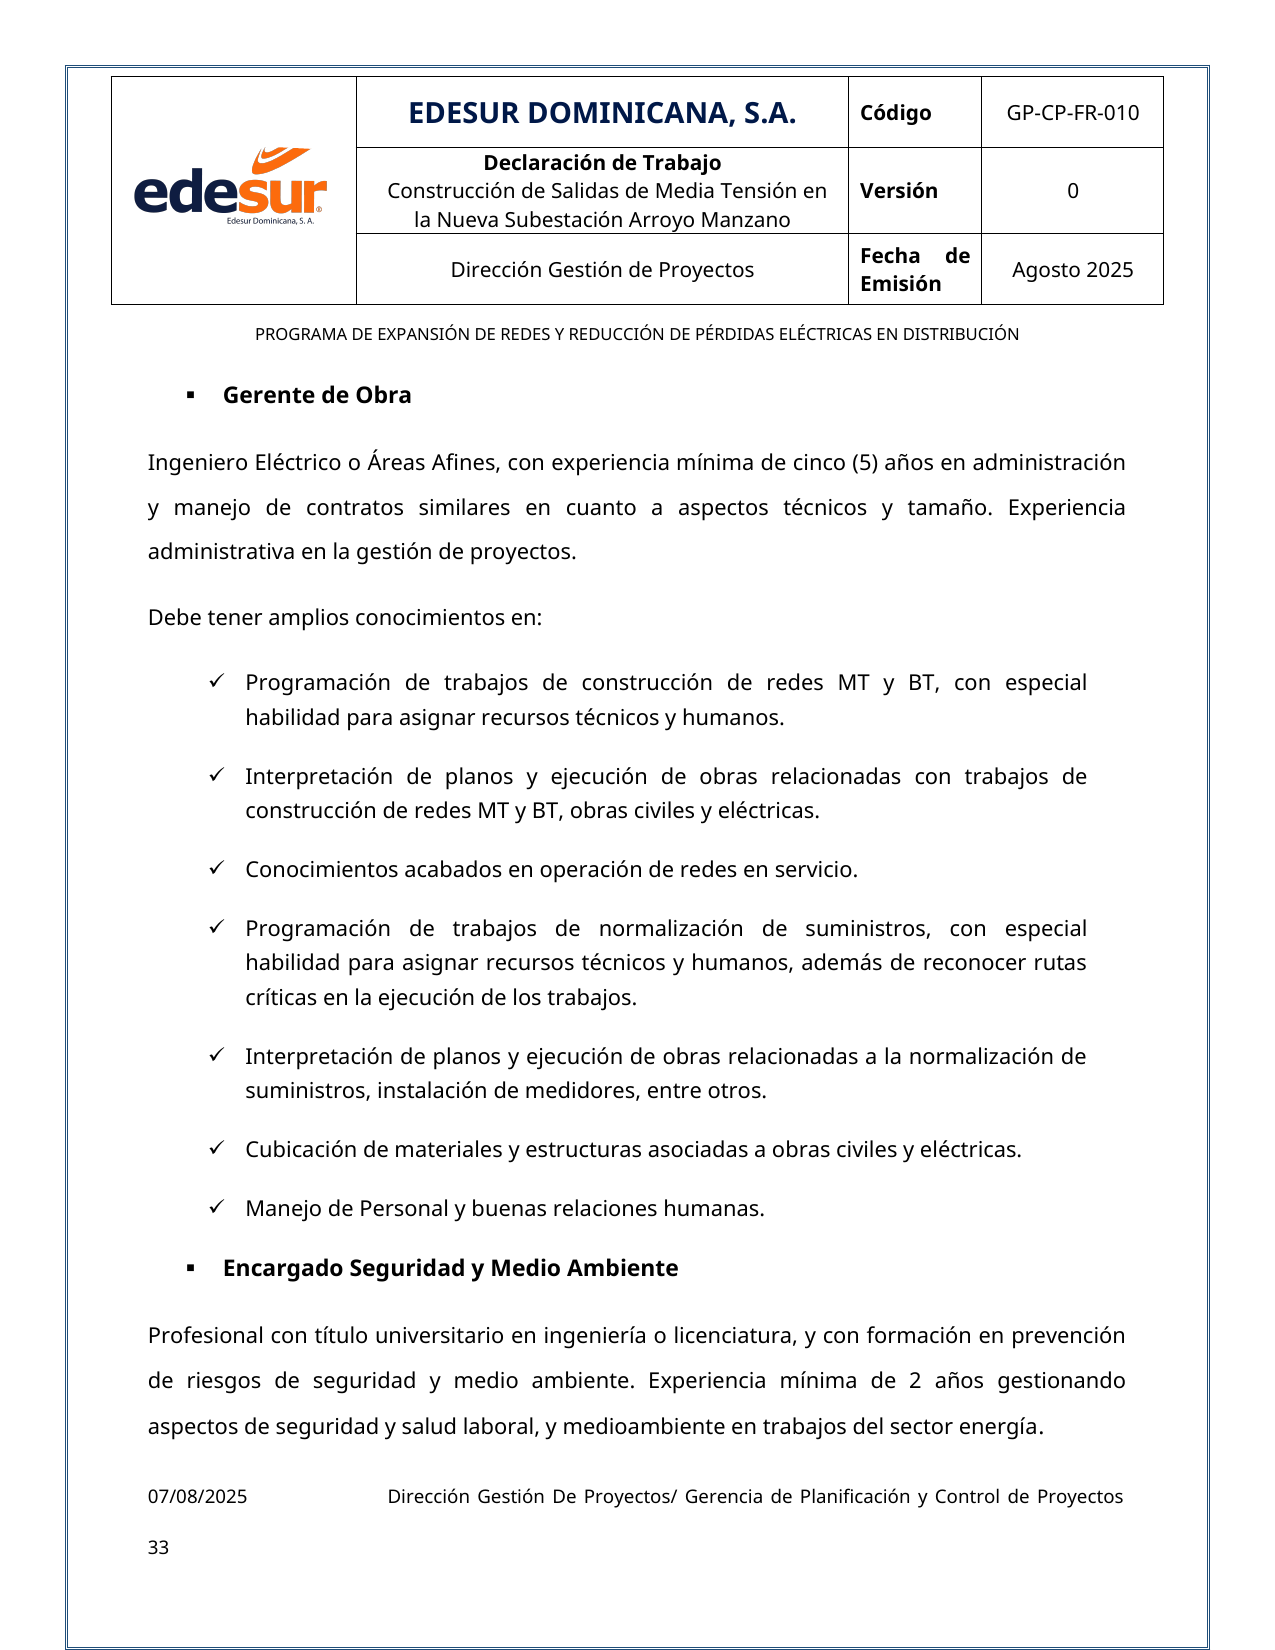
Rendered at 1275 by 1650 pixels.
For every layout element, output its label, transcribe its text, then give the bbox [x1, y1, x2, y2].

text Ingeniero Eléctrico o Áreas Afines, con experiencia mínima de cinco (5) años en administración y manejo de contratos similares en cuanto a aspectos técnicos y tamaño. Experiencia administrativa en la gestión de proyectos. [148, 447, 1127, 566]
list Encargado Seguridad y Medio Ambiente [185, 1252, 1127, 1283]
list Interpretación de planos y ejecución de obras relacionadas con trabajos de construcción de redes MT y BT, obras civiles y eléctricas. [208, 761, 1088, 824]
list Programación de trabajos de normalización de suministros, con especial habilidad para asignar recursos técnicos y humanos, además de reconocer rutas críticas en la ejecución de los trabajos. [208, 913, 1088, 1011]
list Conocimientos acabados en operación de redes en servicio. [208, 854, 1088, 884]
text Profesional con título universitario en ingeniería o licenciatura, y con formación en prevención de riesgos de seguridad y medio ambiente. Experiencia mínima de 2 años gestionando aspectos de seguridad y salud laboral, y medioambiente en trabajos del sector energía. [148, 1320, 1127, 1441]
list Cubicación de materiales y estructuras asociadas a obras civiles y eléctricas. [208, 1134, 1088, 1164]
picture [120, 139, 343, 230]
list Programación de trabajos de construcción de redes MT y BT, con especial habilidad para asignar recursos técnicos y humanos. [208, 667, 1088, 731]
text Debe tener amplios conocimientos en: [148, 602, 1127, 632]
list Gerente de Obra [185, 379, 1127, 410]
list Interpretación de planos y ejecución de obras relacionadas a la normalización de suministros, instalación de medidores, entre otros. [208, 1041, 1088, 1104]
list Manejo de Personal y buenas relaciones humanas. [208, 1193, 1088, 1223]
